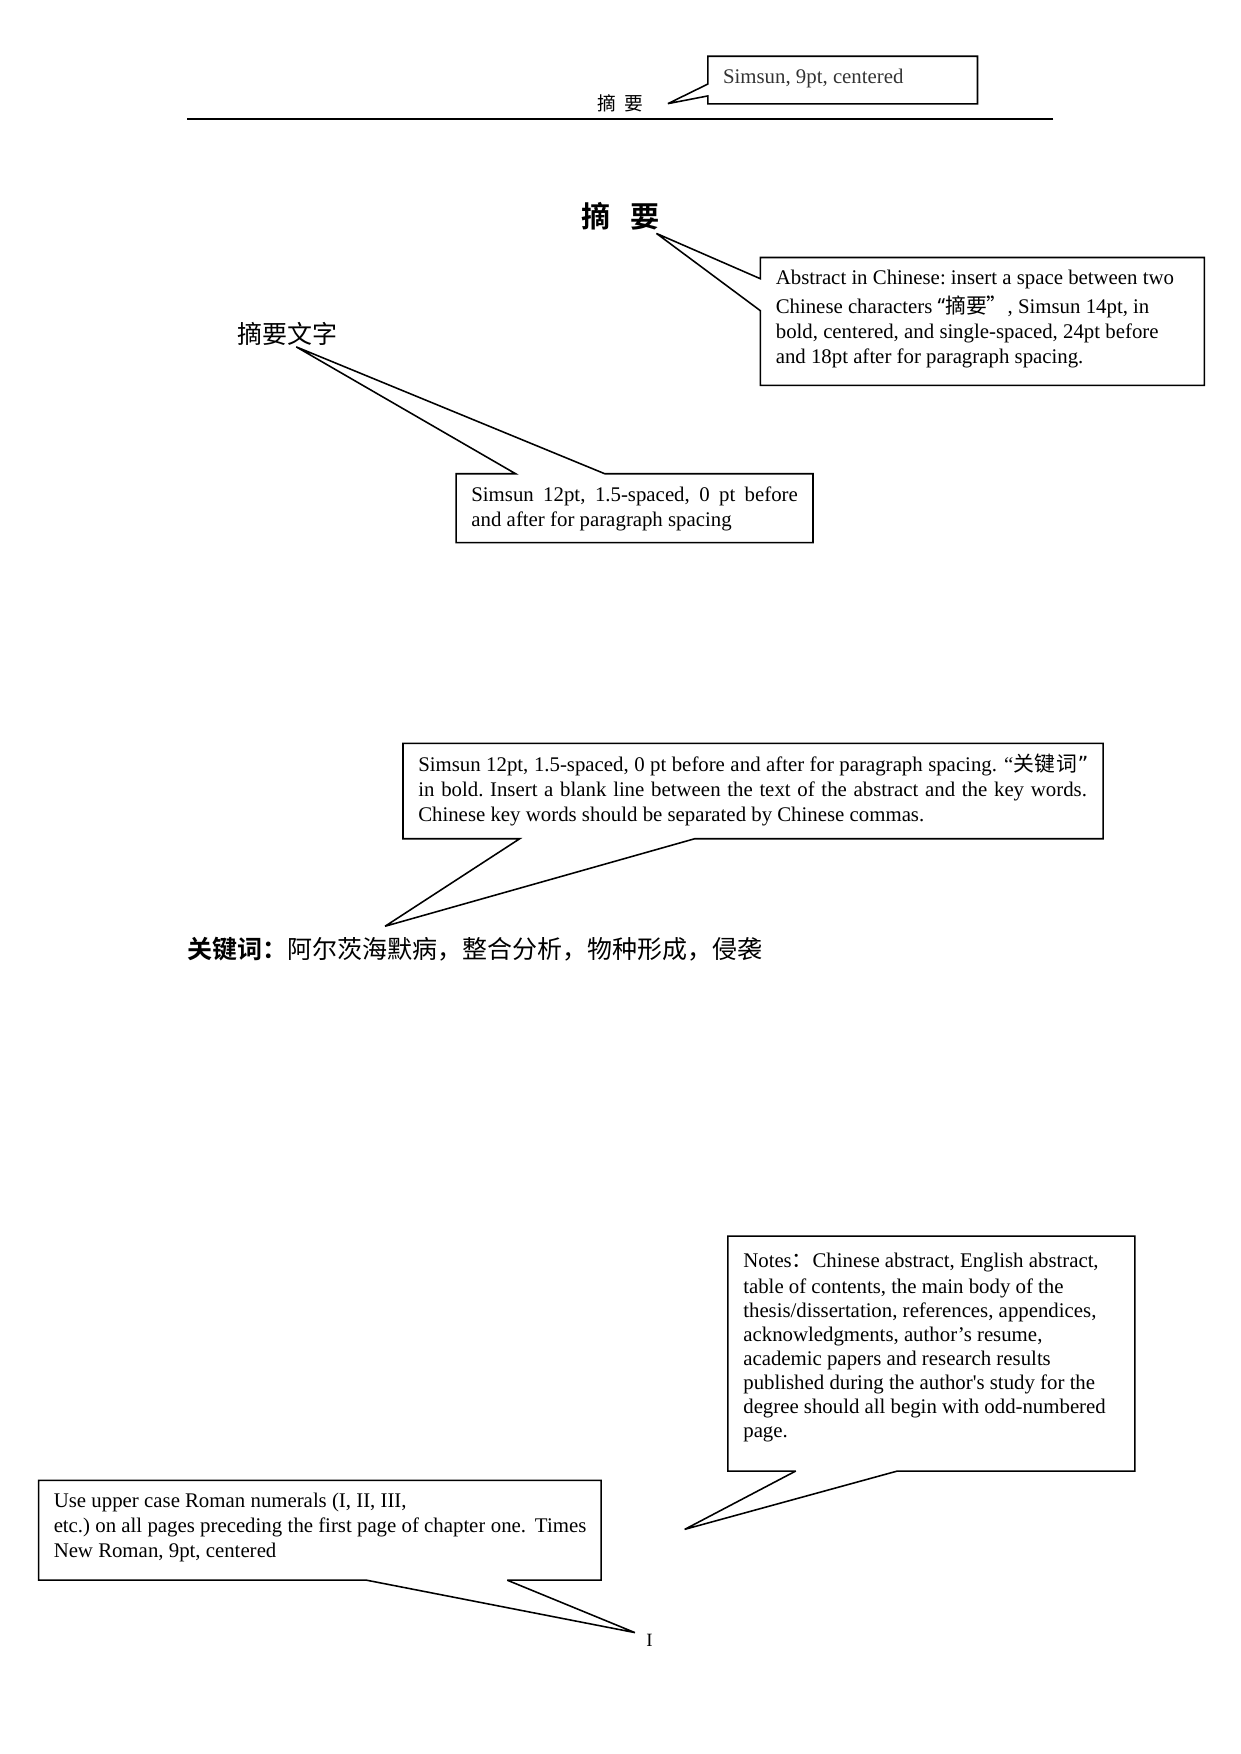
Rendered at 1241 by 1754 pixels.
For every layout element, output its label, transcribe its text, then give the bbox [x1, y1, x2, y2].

text 摘 要 [187, 200, 1053, 234]
text 摘要文字 [187, 314, 759, 351]
text 关键词：阿尔茨海默病，整合分析，物种形成，侵袭 [187, 929, 1053, 966]
